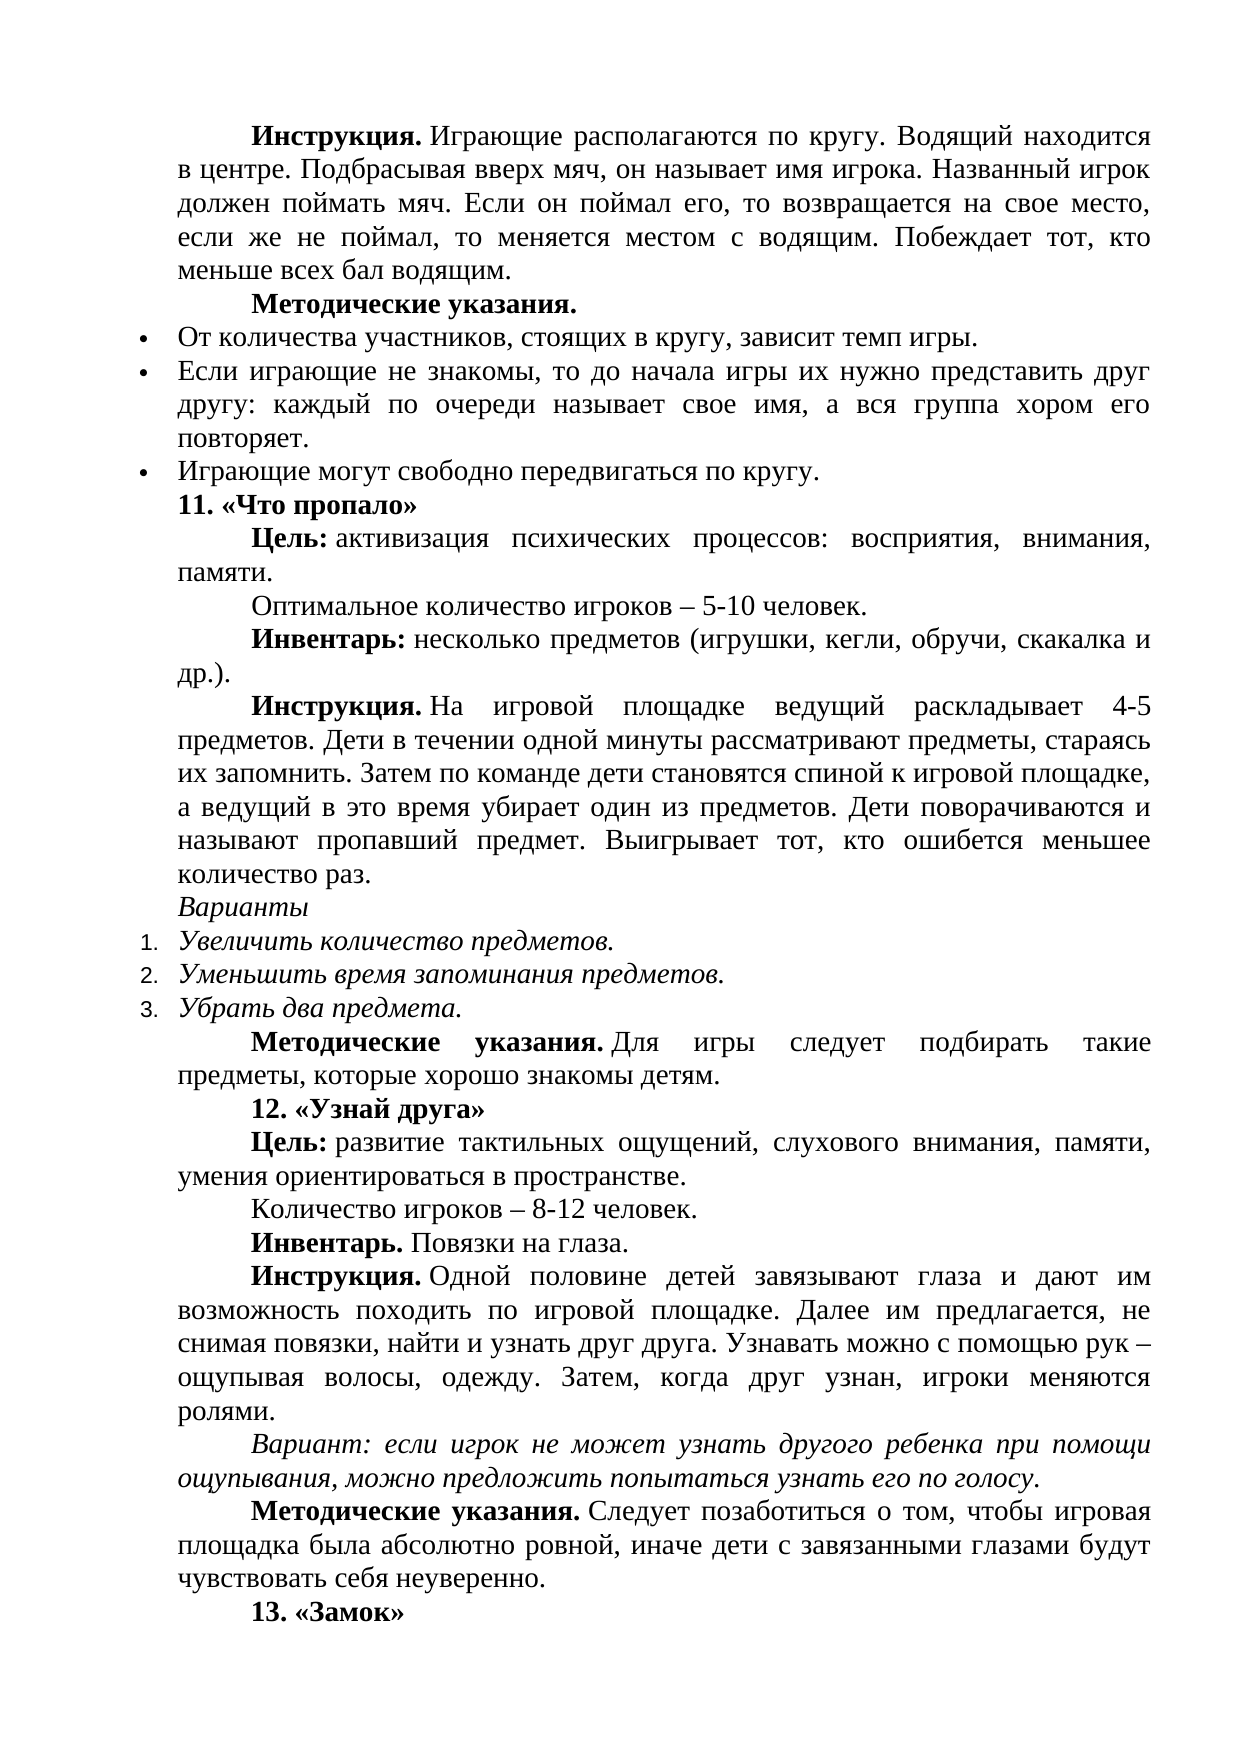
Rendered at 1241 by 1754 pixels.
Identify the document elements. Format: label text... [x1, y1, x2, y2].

text Инструкция. Играющие располагаются по кругу. Водящий находится в центре. Подбрасывая вверх мяч, он называет имя игрока. Названный игрок должен поймать мяч. Если он поймал его, то возвращается на свое место, если же не поймал, то меняется местом с водящим. Побеждает тот, кто меньше всех бал водящим. [177, 118, 1152, 286]
text Варианты [177, 889, 1152, 923]
list Уменьшить время запоминания предметов. [140, 957, 1152, 990]
text Цель: активизация психических процессов: восприятия, внимания, памяти. [177, 521, 1152, 588]
text Инструкция. Одной половине детей завязывают глаза и дают им возможность походить по игровой площадке. Далее им предлагается, не снимая повязки, найти и узнать друг друга. Узнавать можно с помощью рук – ощупывая волосы, одежду. Затем, когда друг узнан, игроки меняются ролями. [177, 1258, 1152, 1426]
list Играющие могут свободно передвигаться по кругу. [140, 453, 1152, 487]
text Инвентарь. Повязки на глаза. [177, 1225, 1152, 1258]
list Увеличить количество предметов. [140, 923, 1152, 957]
text Количество игроков – 8-12 человек. [177, 1191, 1152, 1225]
text Методические указания. Следует позаботиться о том, чтобы игровая площадка была абсолютно ровной, иначе дети с завязанными глазами будут чувствовать себя неуверенно. [177, 1493, 1152, 1594]
list От количества участников, стоящих в кругу, зависит темп игры. [140, 319, 1152, 353]
text Методические указания. Для игры следует подбирать такие предметы, которые хорошо знакомы детям. [177, 1024, 1152, 1091]
text Инструкция. На игровой площадке ведущий раскладывает 4-5 предметов. Дети в течении одной минуты рассматривают предметы, стараясь их запомнить. Затем по команде дети становятся спиной к игровой площадке, а ведущий в это время убирает один из предметов. Дети поворачиваются и называют пропавший предмет. Выигрывает тот, кто ошибется меньшее количество раз. [177, 688, 1152, 889]
text Цель: развитие тактильных ощущений, слухового внимания, памяти, умения ориентироваться в пространстве. [177, 1124, 1152, 1191]
list Убрать два предмета. [140, 990, 1152, 1024]
text Методические указания. [177, 286, 1152, 319]
list Если играющие не знакомы, то до начала игры их нужно представить друг другу: каждый по очереди называет свое имя, а вся группа хором его повторяет. [140, 353, 1152, 453]
text Оптимальное количество игроков – 5-10 человек. [177, 588, 1152, 621]
text 13. «Замок» [177, 1594, 1152, 1627]
text Вариант: если игрок не может узнать другого ребенка при помощи ощупывания, можно предложить попытаться узнать его по голосу. [177, 1426, 1152, 1493]
text Инвентарь: несколько предметов (игрушки, кегли, обручи, скакалка и др.). [177, 621, 1152, 688]
text 12. «Узнай друга» [251, 1091, 1152, 1124]
text 11. «Что пропало» [177, 487, 1152, 521]
